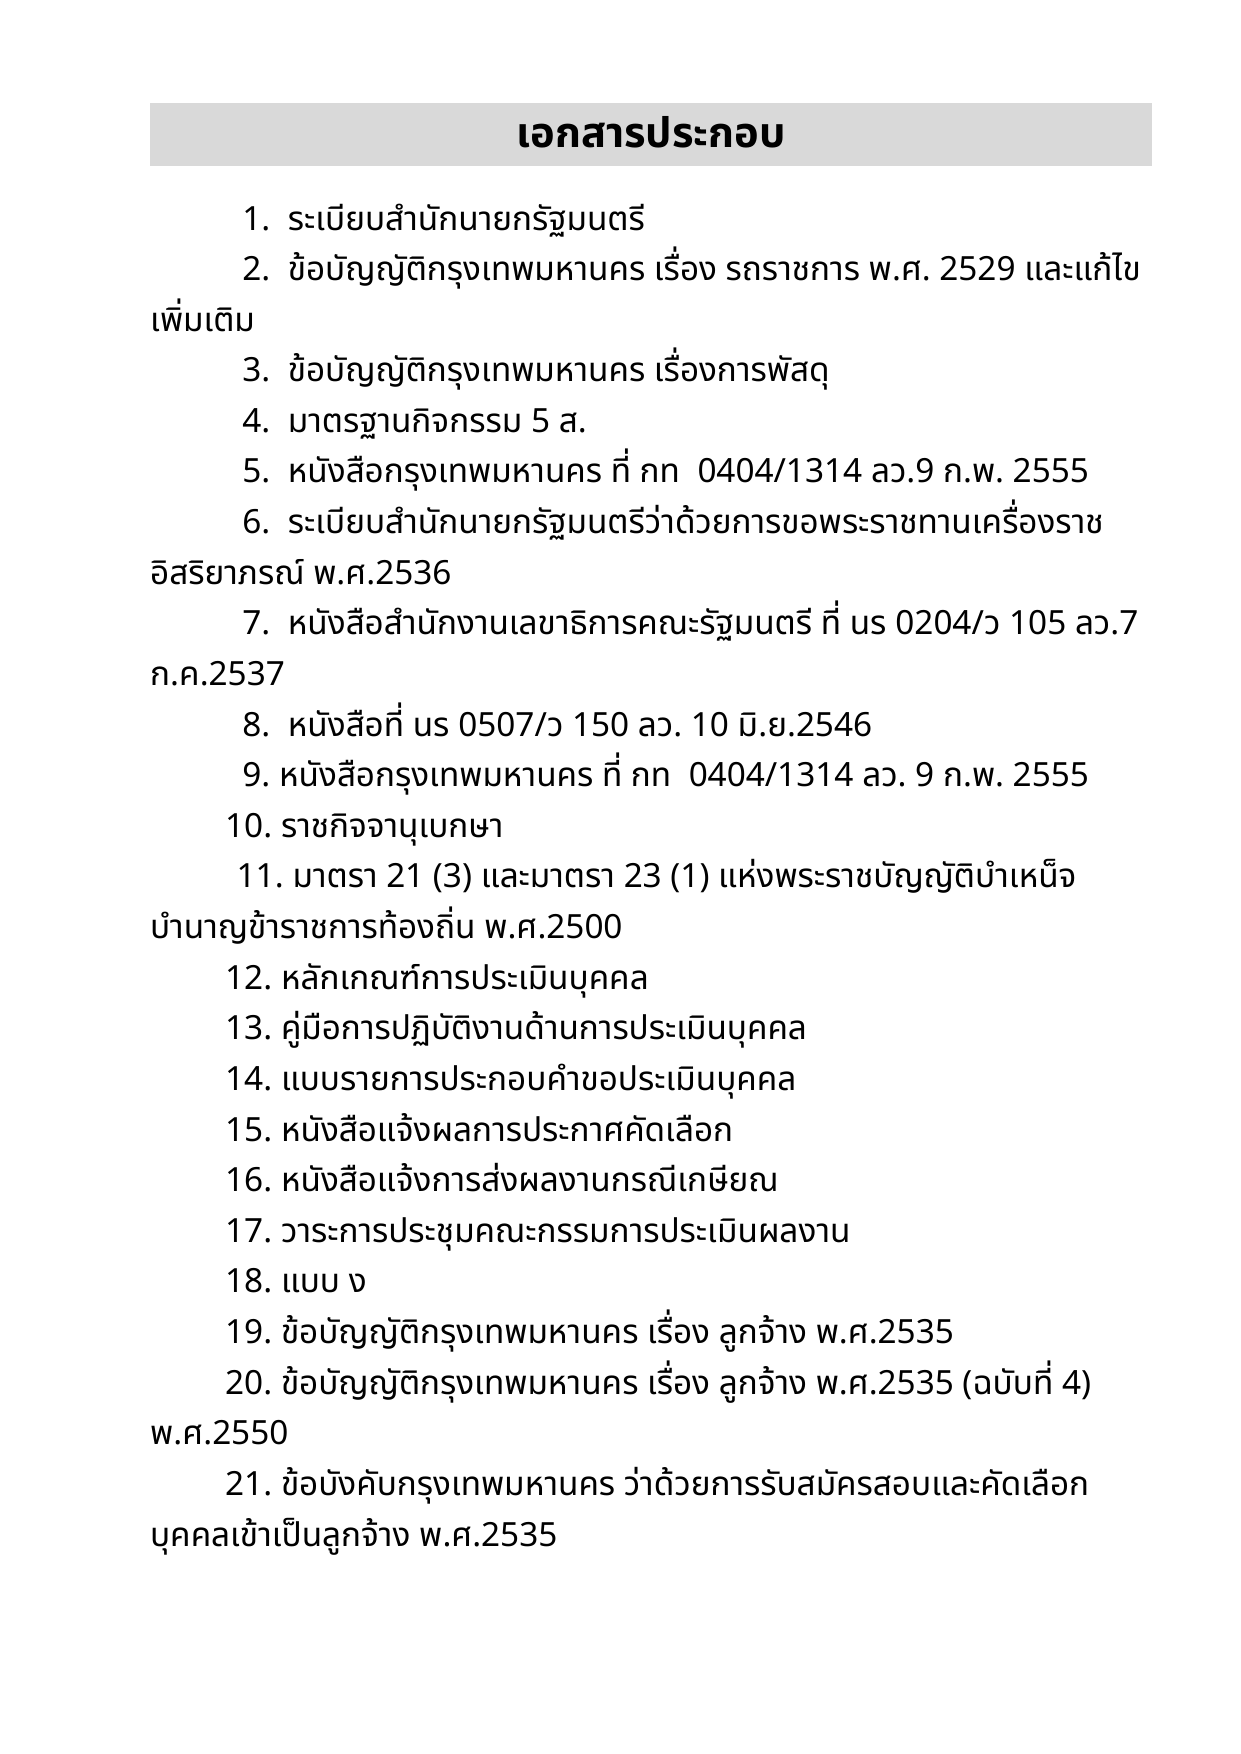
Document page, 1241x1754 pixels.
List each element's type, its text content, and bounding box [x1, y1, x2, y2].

text 8. หนังสือที่ นร 0507/ว 150 ลว. 10 มิ.ย.2546 [150, 700, 1152, 751]
text 6. ระเบียบสำนักนายกรัฐมนตรีว่าด้วยการขอพระราชทานเครื่องราชอิสริยาภรณ์ พ.ศ.2536 [150, 498, 1152, 599]
text 2. ข้อบัญญัติกรุงเทพมหานคร เรื่อง รถราชการ พ.ศ. 2529 และแก้ไขเพิ่มเติม [150, 245, 1152, 346]
text 17. วาระการประชุมคณะกรรมการประเมินผลงาน [150, 1207, 1152, 1257]
text 15. หนังสือแจ้งผลการประกาศคัดเลือก [150, 1105, 1152, 1156]
text 7. หนังสือสำนักงานเลขาธิการคณะรัฐมนตรี ที่ นร 0204/ว 105 ลว.7 ก.ค.2537 [150, 599, 1152, 700]
text 10. ราชกิจจานุเบกษา [225, 802, 1152, 852]
text เอกสารประกอบ [150, 103, 1152, 166]
text 21. ข้อบังคับกรุงเทพมหานคร ว่าด้วยการรับสมัครสอบและคัดเลือกบุคคลเข้าเป็นลูกจ้าง พ.ศ.2535 [150, 1460, 1152, 1561]
text 18. แบบ ง [150, 1257, 1152, 1308]
text 16. หนังสือแจ้งการส่งผลงานกรณีเกษียณ [150, 1156, 1152, 1207]
text 13. คู่มือการปฏิบัติงานด้านการประเมินบุคคล [150, 1004, 1152, 1055]
text 12. หลักเกณฑ์การประเมินบุคคล [150, 953, 1152, 1004]
text 9. หนังสือกรุงเทพมหานคร ที่ กท 0404/1314 ลว. 9 ก.พ. 2555 [150, 751, 1152, 802]
text 20. ข้อบัญญัติกรุงเทพมหานคร เรื่อง ลูกจ้าง พ.ศ.2535 (ฉบับที่ 4) พ.ศ.2550 [150, 1358, 1152, 1460]
text 5. หนังสือกรุงเทพมหานคร ที่ กท 0404/1314 ลว.9 ก.พ. 2555 [150, 447, 1152, 498]
text 11. มาตรา 21 (3) และมาตรา 23 (1) แห่งพระราชบัญญัติบำเหน็จบำนาญข้าราชการท้องถิ่น พ.ศ.2500 [150, 852, 1152, 953]
text 1. ระเบียบสำนักนายกรัฐมนตรี [150, 194, 1152, 245]
text 3. ข้อบัญญัติกรุงเทพมหานคร เรื่องการพัสดุ [150, 346, 1152, 397]
text 14. แบบรายการประกอบคำขอประเมินบุคคล [150, 1055, 1152, 1105]
text 19. ข้อบัญญัติกรุงเทพมหานคร เรื่อง ลูกจ้าง พ.ศ.2535 [150, 1308, 1152, 1358]
text 4. มาตรฐานกิจกรรม 5 ส. [150, 397, 1152, 447]
